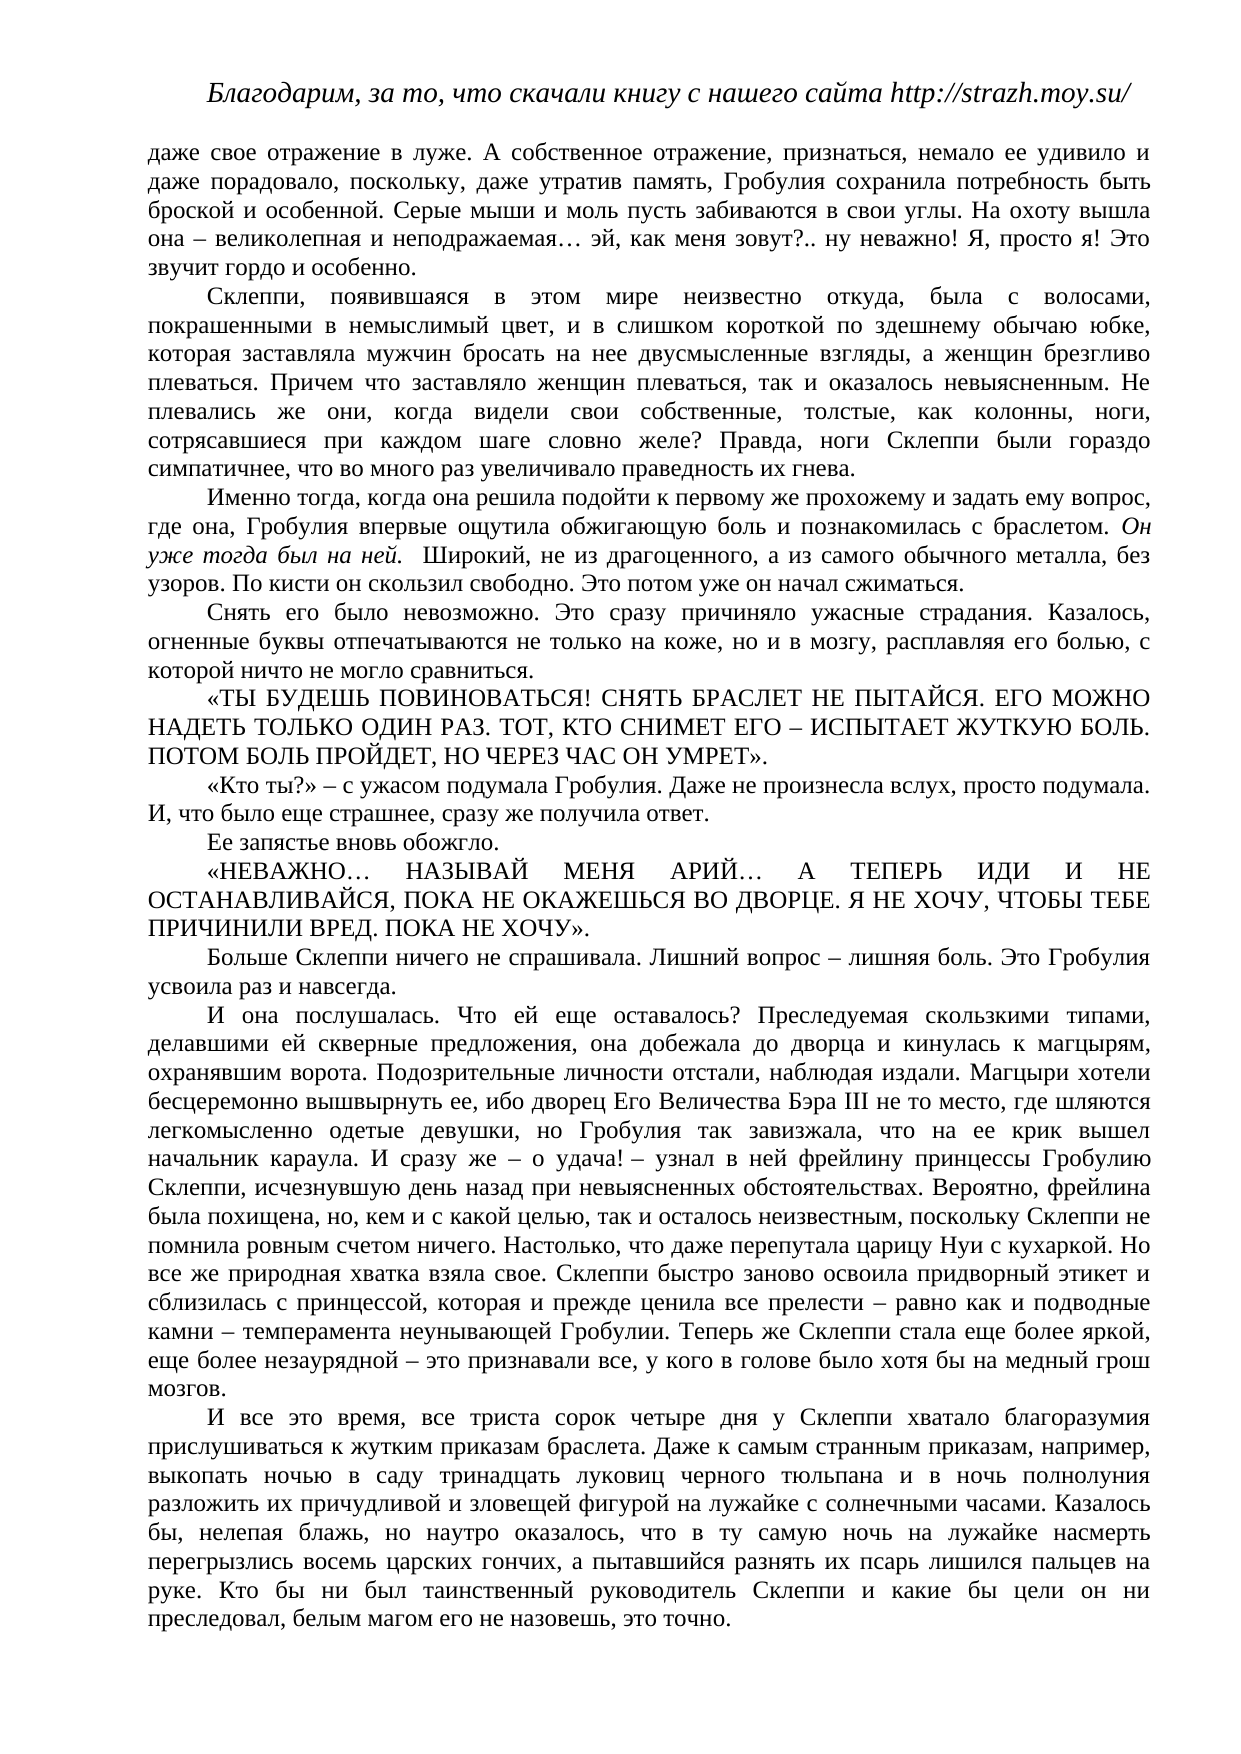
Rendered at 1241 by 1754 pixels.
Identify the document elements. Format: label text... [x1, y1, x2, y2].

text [148, 137, 1152, 281]
text «Кто ты?» – с ужасом подумала Гробулия. Даже не произнесла вслух, просто подумала. И, что было еще страшнее, сразу же получила ответ. [148, 770, 1152, 827]
text Ее запястье вновь обожгло. [148, 827, 1152, 856]
text И все это время, все триста сорок четыре дня у Склеппи хватало благоразумия прислушиваться к жутким приказам браслета. Даже к самым странным приказам, например, выкопать ночью в саду тринадцать луковиц черного тюльпана и в ночь полнолуния разложить их причудливой и зловещей фигурой на лужайке с солнечными часами. Казалось бы, нелепая блажь, но наутро оказалось, что в ту самую ночь на лужайке насмерть перегрызлись восемь царских гончих, а пытавшийся разнять их псарь лишился пальцев на руке. Кто бы ни был таинственный руководитель Склеппи и какие бы цели он ни преследовал, белым магом его не назовешь, это точно. [148, 1402, 1152, 1632]
text И она послушалась. Что ей еще оставалось? Преследуемая скользкими типами, делавшими ей скверные предложения, она добежала до дворца и кинулась к магцырям, охранявшим ворота. Подозрительные личности отстали, наблюдая издали. Магцыри хотели бесцеремонно вышвырнуть ее, ибо дворец Его Величества Бэра III не то место, где шляются легкомысленно одетые девушки, но Гробулия так завизжала, что на ее крик вышел начальник караула. И сразу же – о удача! – узнал в ней фрейлину принцессы Гробулию Склеппи, исчезнувшую день назад при невыясненных обстоятельствах. Вероятно, фрейлина была похищена, но, кем и с какой целью, так и осталось неизвестным, поскольку Склеппи не помнила ровным счетом ничего. Настолько, что даже перепутала царицу Нуи с кухаркой. Но все же природная хватка взяла свое. Склеппи быстро заново освоила придворный этикет и сблизилась с принцессой, которая и прежде ценила все прелести – равно как и подводные камни – темперамента неунывающей Гробулии. Теперь же Склеппи стала еще более яркой, еще более незаурядной – это признавали все, у кого в голове было хотя бы на медный грош мозгов. [148, 1000, 1152, 1402]
text «ТЫ БУДЕШЬ ПОВИНОВАТЬСЯ! СНЯТЬ БРАСЛЕТ НЕ ПЫТАЙСЯ. ЕГО МОЖНО НАДЕТЬ ТОЛЬКО ОДИН РАЗ. ТОТ, КТО СНИМЕТ ЕГО – ИСПЫТАЕТ ЖУТКУЮ БОЛЬ. ПОТОМ БОЛЬ ПРОЙДЕТ, НО ЧЕРЕЗ ЧАС ОН УМРЕТ». [148, 683, 1152, 770]
text «НЕВАЖНО… НАЗЫВАЙ МЕНЯ АРИЙ… А ТЕПЕРЬ ИДИ И НЕ ОСТАНАВЛИВАЙСЯ, ПОКА НЕ ОКАЖЕШЬСЯ ВО ДВОРЦЕ. Я НЕ ХОЧУ, ЧТОБЫ ТЕБЕ ПРИЧИНИЛИ ВРЕД. ПОКА НЕ ХОЧУ». [148, 856, 1152, 942]
text Именно тогда, когда она решила подойти к первому же прохожему и задать ему вопрос, где она, Гробулия впервые ощутила обжигающую боль и познакомилась с браслетом. Он уже тогда был на ней. Широкий, не из драгоценного, а из самого обычного металла, без узоров. По кисти он скользил свободно. Это потом уже он начал сжиматься. [148, 482, 1152, 597]
text Больше Склеппи ничего не спрашивала. Лишний вопрос – лишняя боль. Это Гробулия усвоила раз и навсегда. [148, 942, 1152, 1000]
text Склеппи, появившаяся в этом мире неизвестно откуда, была с волосами, покрашенными в немыслимый цвет, и в слишком короткой по здешнему обычаю юбке, которая заставляла мужчин бросать на нее двусмысленные взгляды, а женщин брезгливо плеваться. Причем что заставляло женщин плеваться, так и оказалось невыясненным. Не плевались же они, когда видели свои собственные, толстые, как колонны, ноги, сотрясавшиеся при каждом шаге словно желе? Правда, ноги Склеппи были гораздо симпатичнее, что во много раз увеличивало праведность их гнева. [148, 281, 1152, 482]
text Снять его было невозможно. Это сразу причиняло ужасные страдания. Казалось, огненные буквы отпечатываются не только на коже, но и в мозгу, расплавляя его болью, с которой ничто не могло сравниться. [148, 597, 1152, 683]
